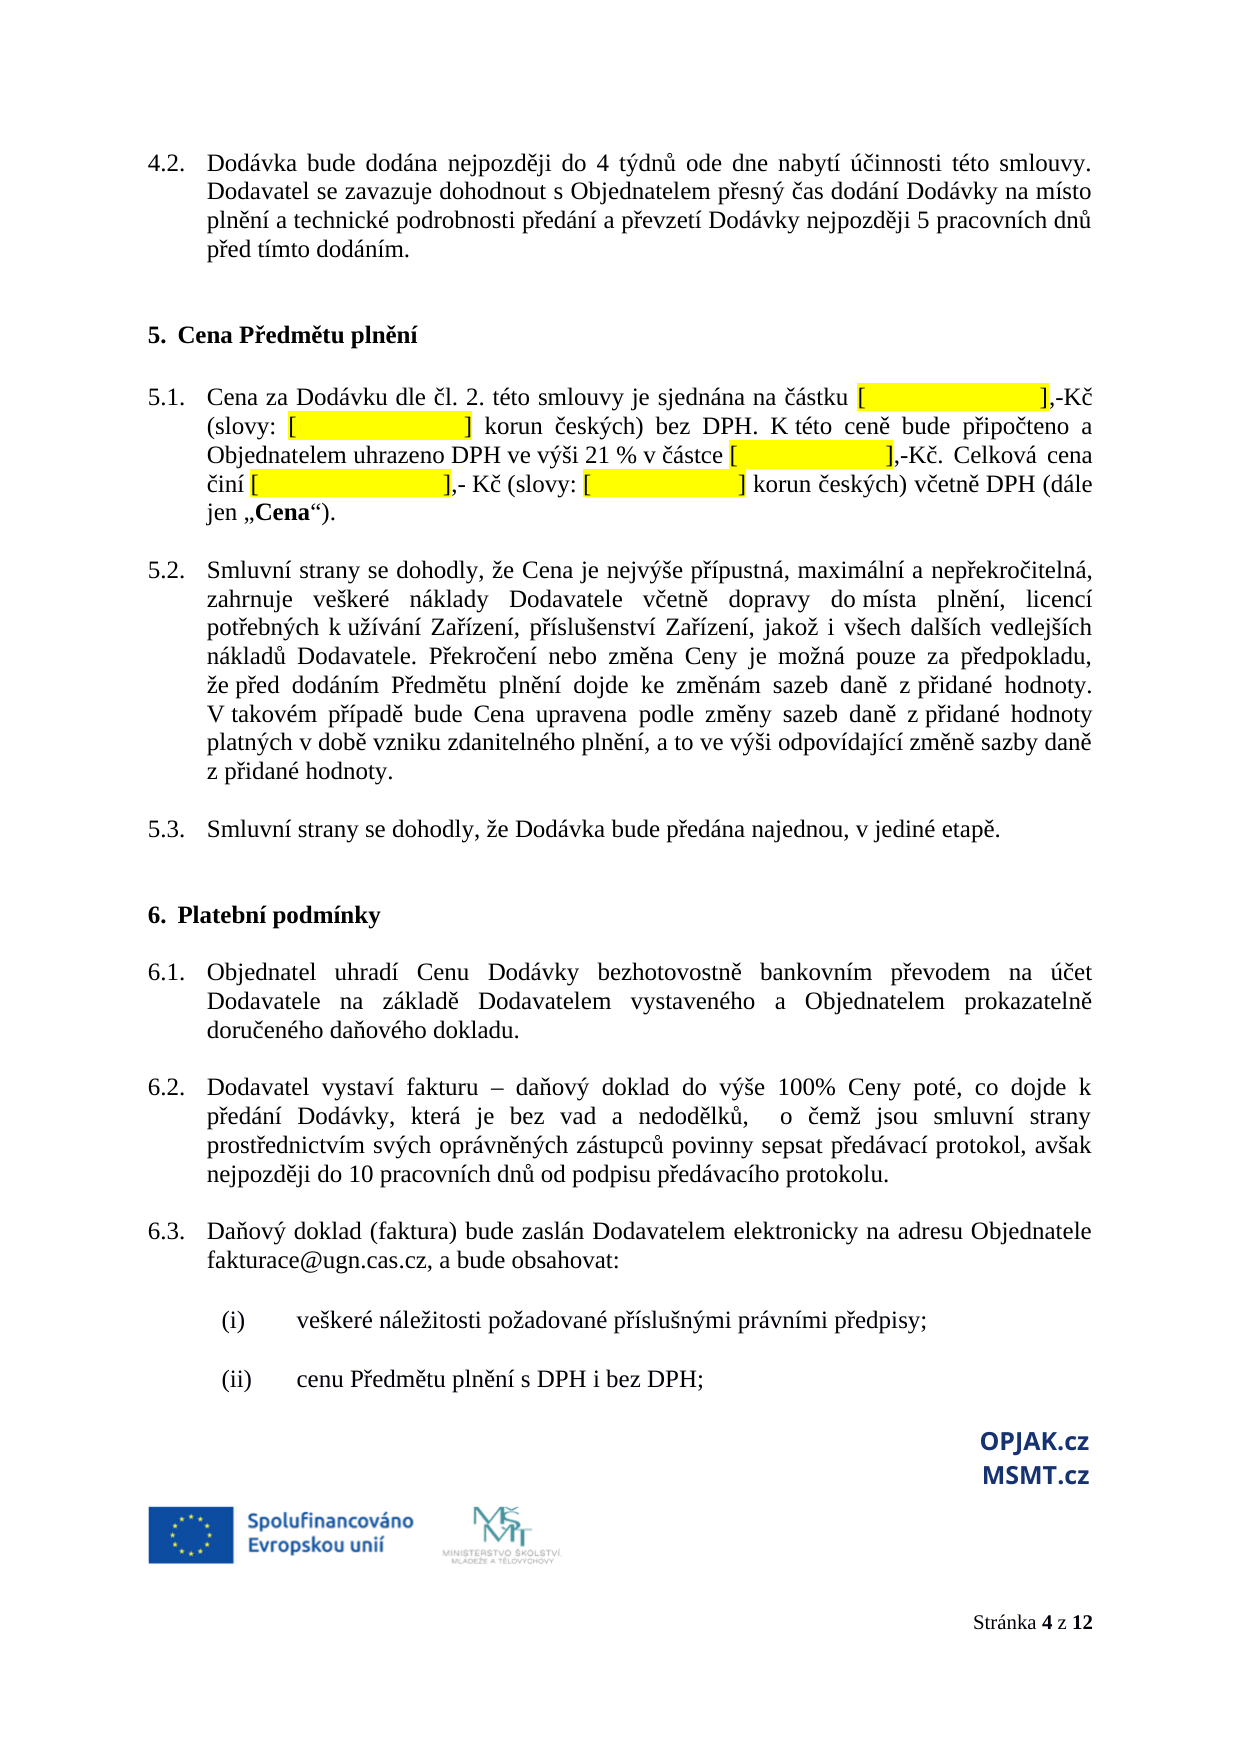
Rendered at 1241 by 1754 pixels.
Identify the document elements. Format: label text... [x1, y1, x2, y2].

list Daňový doklad (faktura) bude zaslán Dodavatelem elektronicky na adresu Objednatele fakturace@ugn.cas.cz, a bude obsahovat: [148, 1216, 1093, 1274]
list cenu Předmětu plnění s DPH i bez DPH; [221, 1364, 1093, 1393]
list Cena za Dodávku dle čl. 2. této smlouvy je sjednána na částku [ ],-Kč (slovy: [ ] korun českých) bez DPH. K této ceně bude připočteno a Objednatelem uhrazeno DPH ve výši 21 % v částce [ ],-Kč. Celková cena činí [ ],- Kč (slovy: [ ] korun českých) včetně DPH (dále jen „Cena“). [148, 382, 1093, 526]
list Objednatel uhradí Cenu Dodávky bezhotovostně bankovním převodem na účet Dodavatele na základě Dodavatelem vystaveného a Objednatelem prokazatelně doručeného daňového dokladu. [148, 957, 1093, 1044]
list Dodavatel vystaví fakturu – daňový doklad do výše 100% Ceny poté, co dojde k předání Dodávky, která je bez vad a nedodělků, o čemž jsou smluvní strany prostřednictvím svých oprávněných zástupců povinny sepsat předávací protokol, avšak nejpozději do 10 pracovních dnů od podpisu předávacího protokolu. [148, 1072, 1093, 1187]
list Smluvní strany se dohodly, že Cena je nejvýše přípustná, maximální a nepřekročitelná, zahrnuje veškeré náklady Dodavatele včetně dopravy do místa plnění, licencí potřebných k užívání Zařízení, příslušenství Zařízení, jakož i všech dalších vedlejších nákladů Dodavatele. Překročení nebo změna Ceny je možná pouze za předpokladu, že před dodáním Předmětu plnění dojde ke změnám sazeb daně z přidané hodnoty. V takovém případě bude Cena upravena podle změny sazeb daně z přidané hodnoty platných v době vzniku zdanitelného plnění, a to ve výši odpovídající změně sazby daně z přidané hodnoty. [148, 555, 1093, 785]
list veškeré náležitosti požadované příslušnými právními předpisy; [221, 1305, 1093, 1333]
list Dodávka bude dodána nejpozději do 4 týdnů ode dne nabytí účinnosti této smlouvy. Dodavatel se zavazuje dohodnout s Objednatelem přesný čas dodání Dodávky na místo plnění a technické podrobnosti předání a převzetí Dodávky nejpozději 5 pracovních dnů před tímto dodáním. [148, 148, 1093, 263]
list Smluvní strany se dohodly, že Dodávka bude předána najednou, v jediné etapě. [148, 814, 1093, 842]
list Platební podmínky [148, 900, 1093, 929]
list Cena Předmětu plnění [148, 320, 1093, 349]
picture [147, 1505, 562, 1565]
